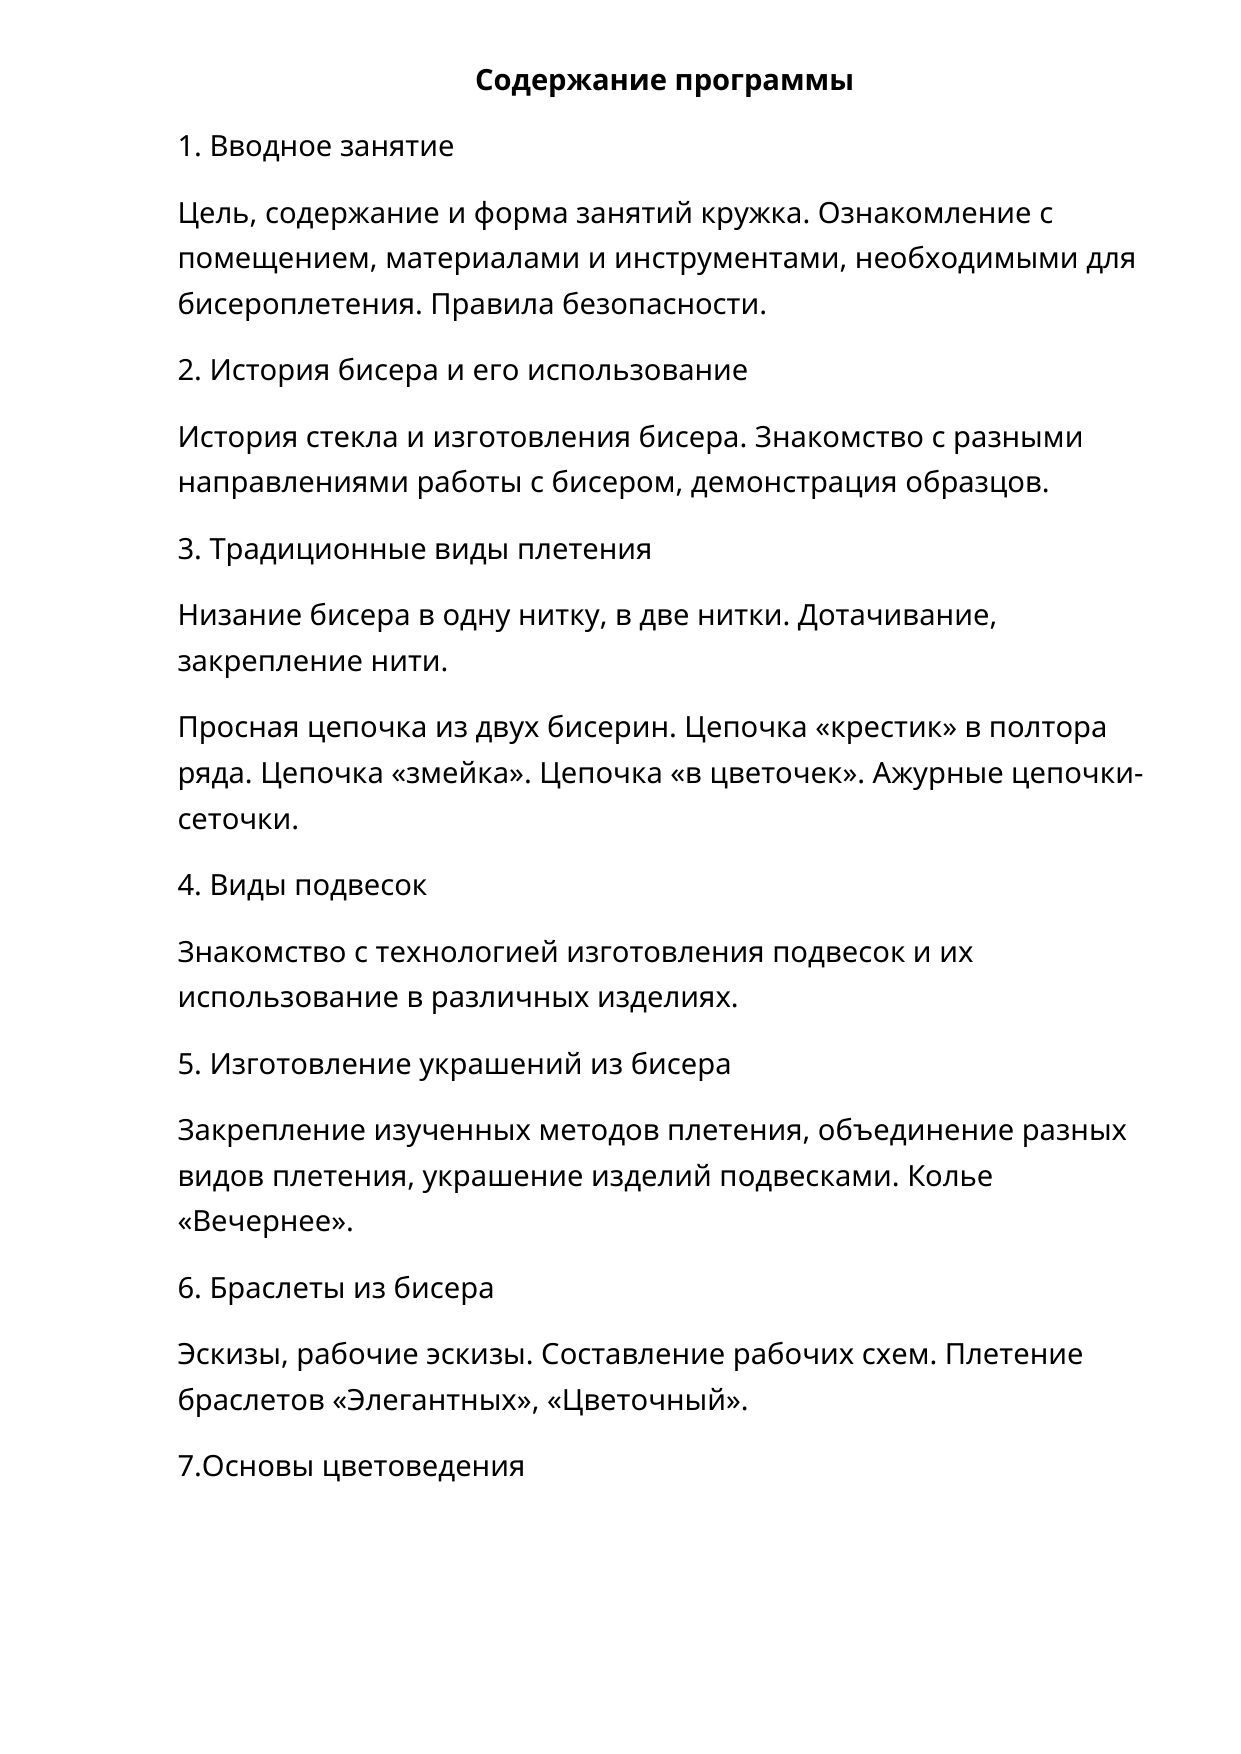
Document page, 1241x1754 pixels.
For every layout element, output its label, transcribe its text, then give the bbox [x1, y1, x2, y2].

text 1. Вводное занятие [177, 126, 1152, 165]
text 2. История бисера и его использование [177, 350, 1152, 389]
text 3. Традиционные виды плетения [177, 528, 1152, 568]
text История стекла и изготовления бисера. Знакомство с разными направлениями работы с бисером, демонстрация образцов. [177, 416, 1152, 501]
text 4. Виды подвесок [177, 864, 1152, 904]
text 7.Основы цветоведения [177, 1446, 1152, 1485]
text 5. Изготовление украшений из бисера [177, 1043, 1152, 1083]
text Эскизы, рабочие эскизы. Составление рабочих схем. Плетение браслетов «Элегантных», «Цветочный». [177, 1334, 1152, 1419]
text Знакомство с технологией изготовления подвесок и их использование в различных изделиях. [177, 931, 1152, 1016]
text 6. Браслеты из бисера [177, 1267, 1152, 1307]
text Просная цепочка из двух бисерин. Цепочка «крестик» в полтора ряда. Цепочка «змейка». Цепочка «в цветочек». Ажурные цепочки-сеточки. [177, 707, 1152, 838]
text Содержание программы [177, 59, 1152, 99]
text Закрепление изученных методов плетения, объединение разных видов плетения, украшение изделий подвесками. Колье «Вечернее». [177, 1109, 1152, 1240]
text Низание бисера в одну нитку, в две нитки. Дотачивание, закрепление нити. [177, 595, 1152, 680]
text Цель, содержание и форма занятий кружка. Ознакомление с помещением, материалами и инструментами, необходимыми для бисероплетения. Правила безопасности. [177, 192, 1152, 323]
